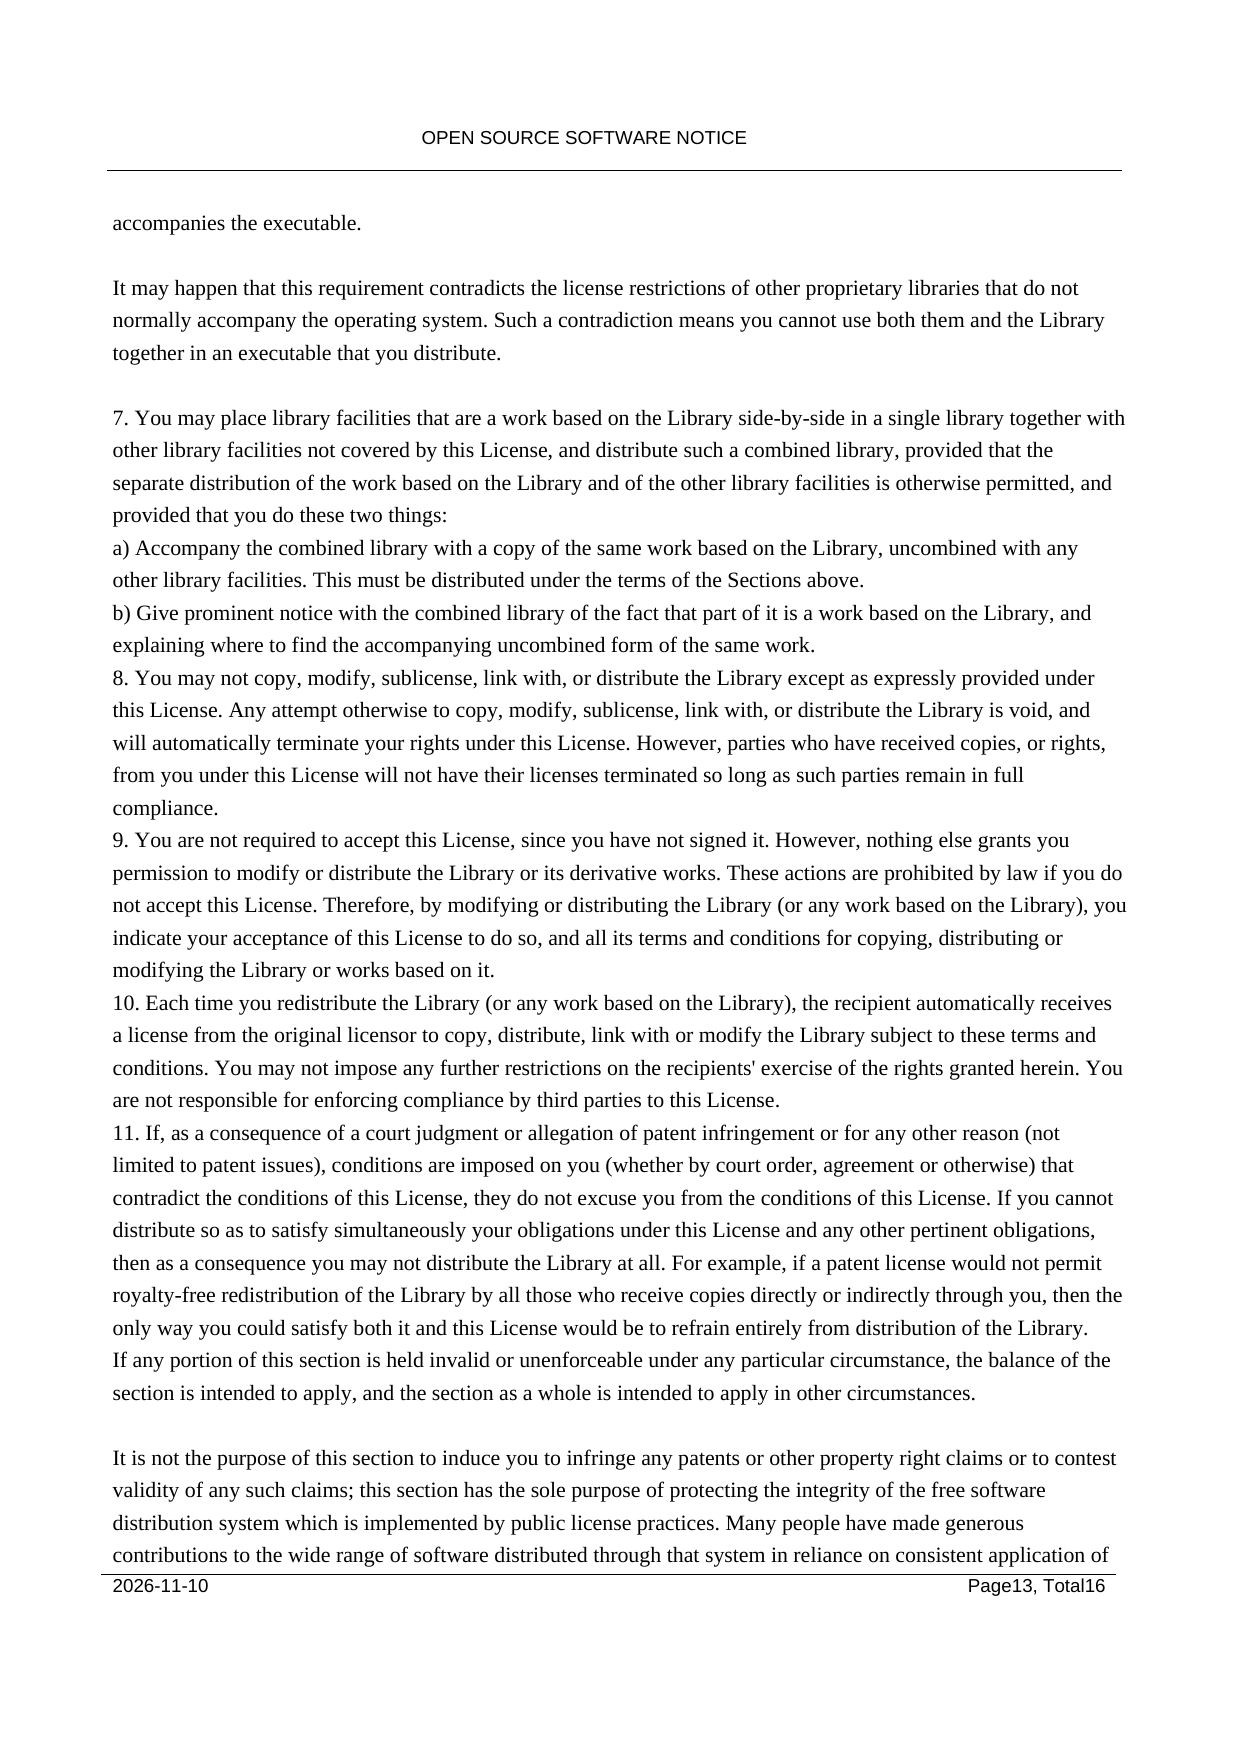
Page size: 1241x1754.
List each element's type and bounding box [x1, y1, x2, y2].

text [112, 206, 1128, 1571]
